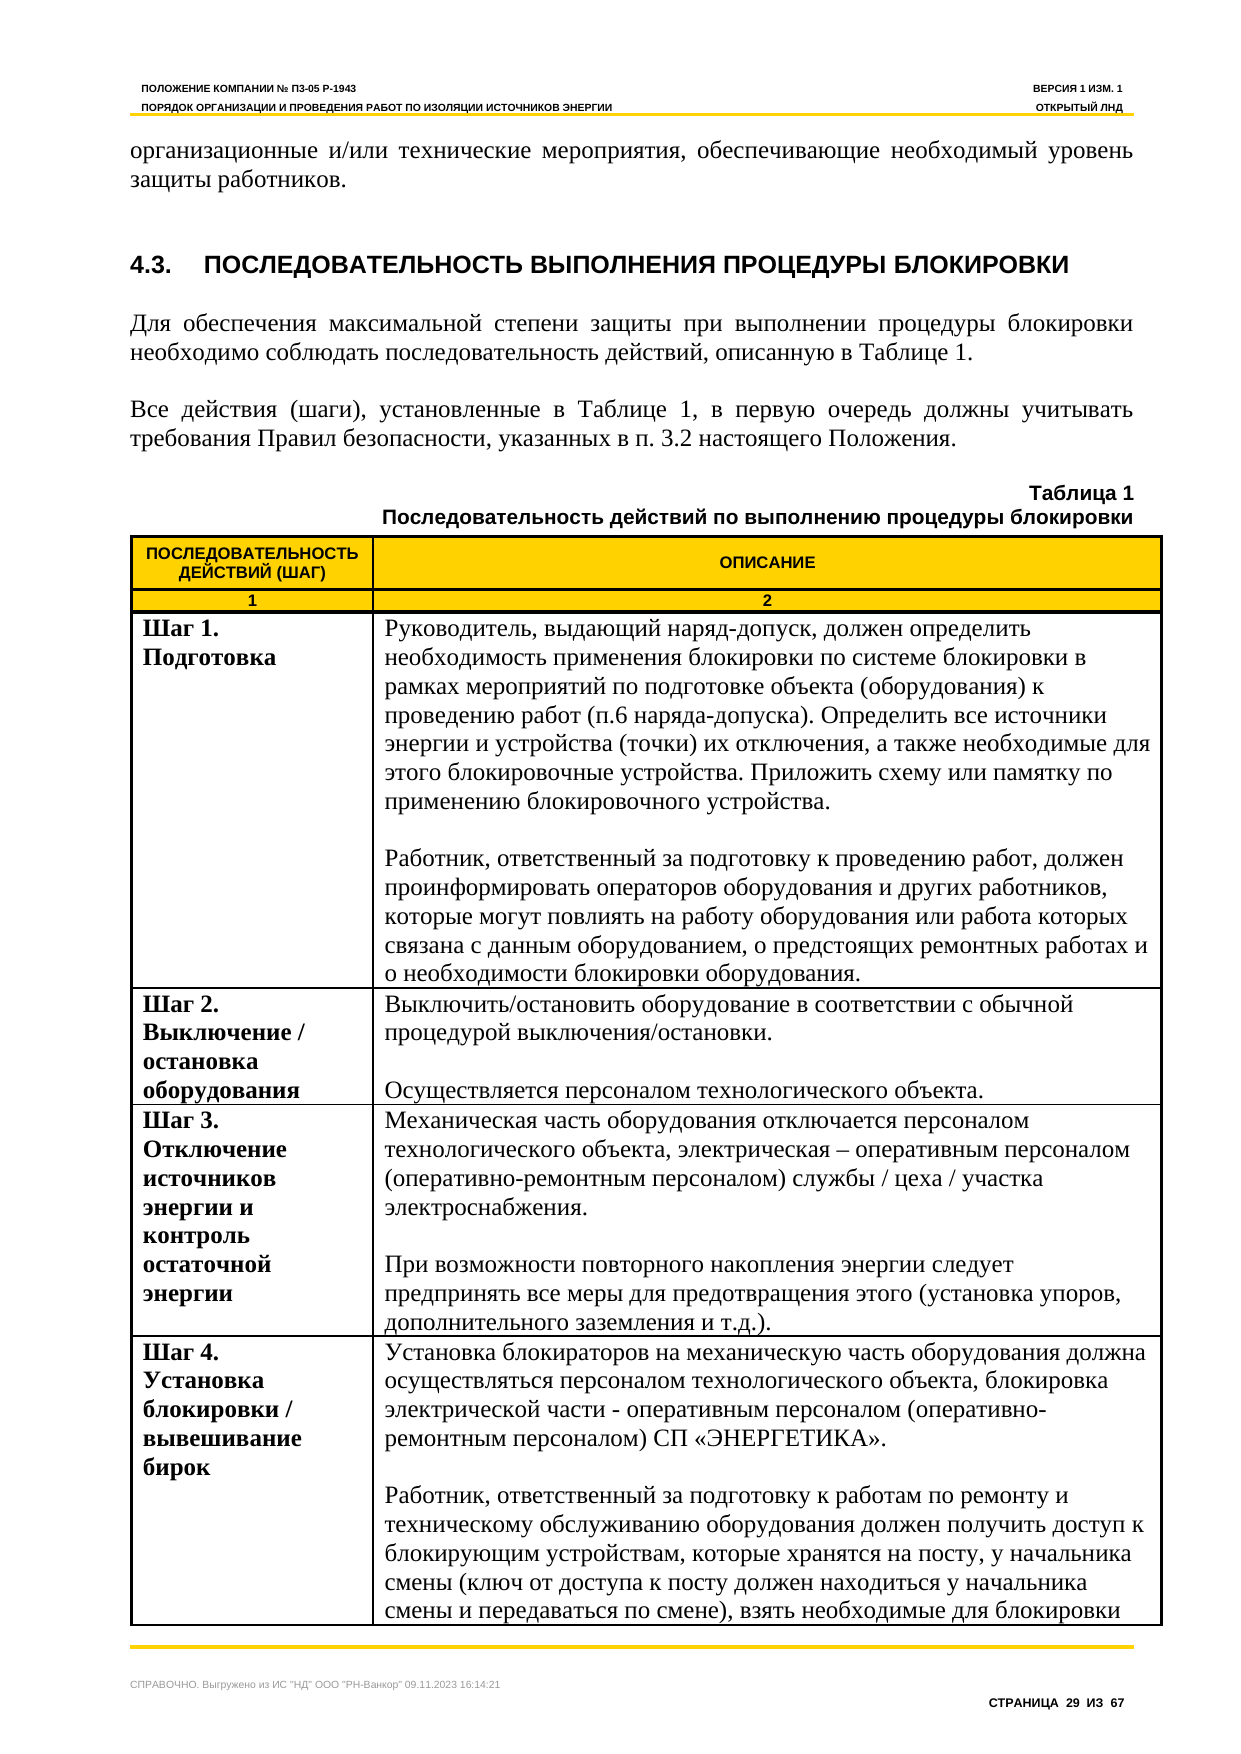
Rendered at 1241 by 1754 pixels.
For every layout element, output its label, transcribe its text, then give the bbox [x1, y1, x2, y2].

text Все действия (шаги), установленные в Таблице 1, в первую очередь должны учитывать требования Правил безопасности, указанных в п. 3.2 настоящего Положения. [130, 394, 1134, 452]
table_header ОПИСАНИЕ [374, 538, 1160, 588]
table_cell Шаг 2. Выключение / остановка оборудования [133, 989, 372, 1104]
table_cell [374, 1337, 1160, 1624]
table_cell Выключить/остановить оборудование в соответствии с обычной процедурой выключения/остановки. Осуществляется персоналом технологического объекта. [374, 989, 1160, 1104]
text Для обеспечения максимальной степени защиты при выполнении процедуры блокировки необходимо соблюдать последовательность действий, описанную в Таблице 1. [130, 308, 1134, 366]
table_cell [133, 1337, 372, 1624]
table_header ПОСЛЕДОВАТЕЛЬНОСТЬ ДЕЙСТВИЙ (ШАГ) [133, 538, 372, 588]
table_cell 2 [374, 591, 1160, 610]
table_cell Шаг 3. Отключение источников энергии и контроль остаточной энергии [133, 1105, 372, 1335]
table_cell 1 [133, 591, 372, 610]
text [130, 136, 1134, 193]
table_cell Механическая часть оборудования отключается персоналом технологического объекта, электрическая – оперативным персоналом (оперативно-ремонтным персоналом) службы / цеха / участка электроснабжения. При возможности повторного накопления энергии следует предпринять все меры для предотвращения этого (установка упоров, дополнительного заземления и т.д.). [374, 1105, 1160, 1335]
text Таблица 1 [130, 481, 1134, 504]
table_cell Руководитель, выдающий наряд-допуск, должен определить необходимость применения блокировки по системе блокировки в рамках мероприятий по подготовке объекта (оборудования) к проведению работ (п.6 наряда-допуска). Определить все источники энергии и устройства (точки) их отключения, а также необходимые для этого блокировочные устройства. Приложить схему или памятку по применению блокировочного устройства. Работник, ответственный за подготовку к проведению работ, должен проинформировать операторов оборудования и других работников, которые могут повлиять на работу оборудования или работа которых связана с данным оборудованием, о предстоящих ремонтных работах и о необходимости блокировки оборудования. [374, 614, 1160, 987]
list ПОСЛЕДОВАТЕЛЬНОСТЬ ВЫПОЛНЕНИЯ ПРОЦЕДУРЫ БЛОКИРОВКИ [130, 251, 1134, 279]
text Последовательность действий по выполнению процедуры блокировки [130, 504, 1134, 528]
table_cell Шаг 1. Подготовка [133, 614, 372, 987]
